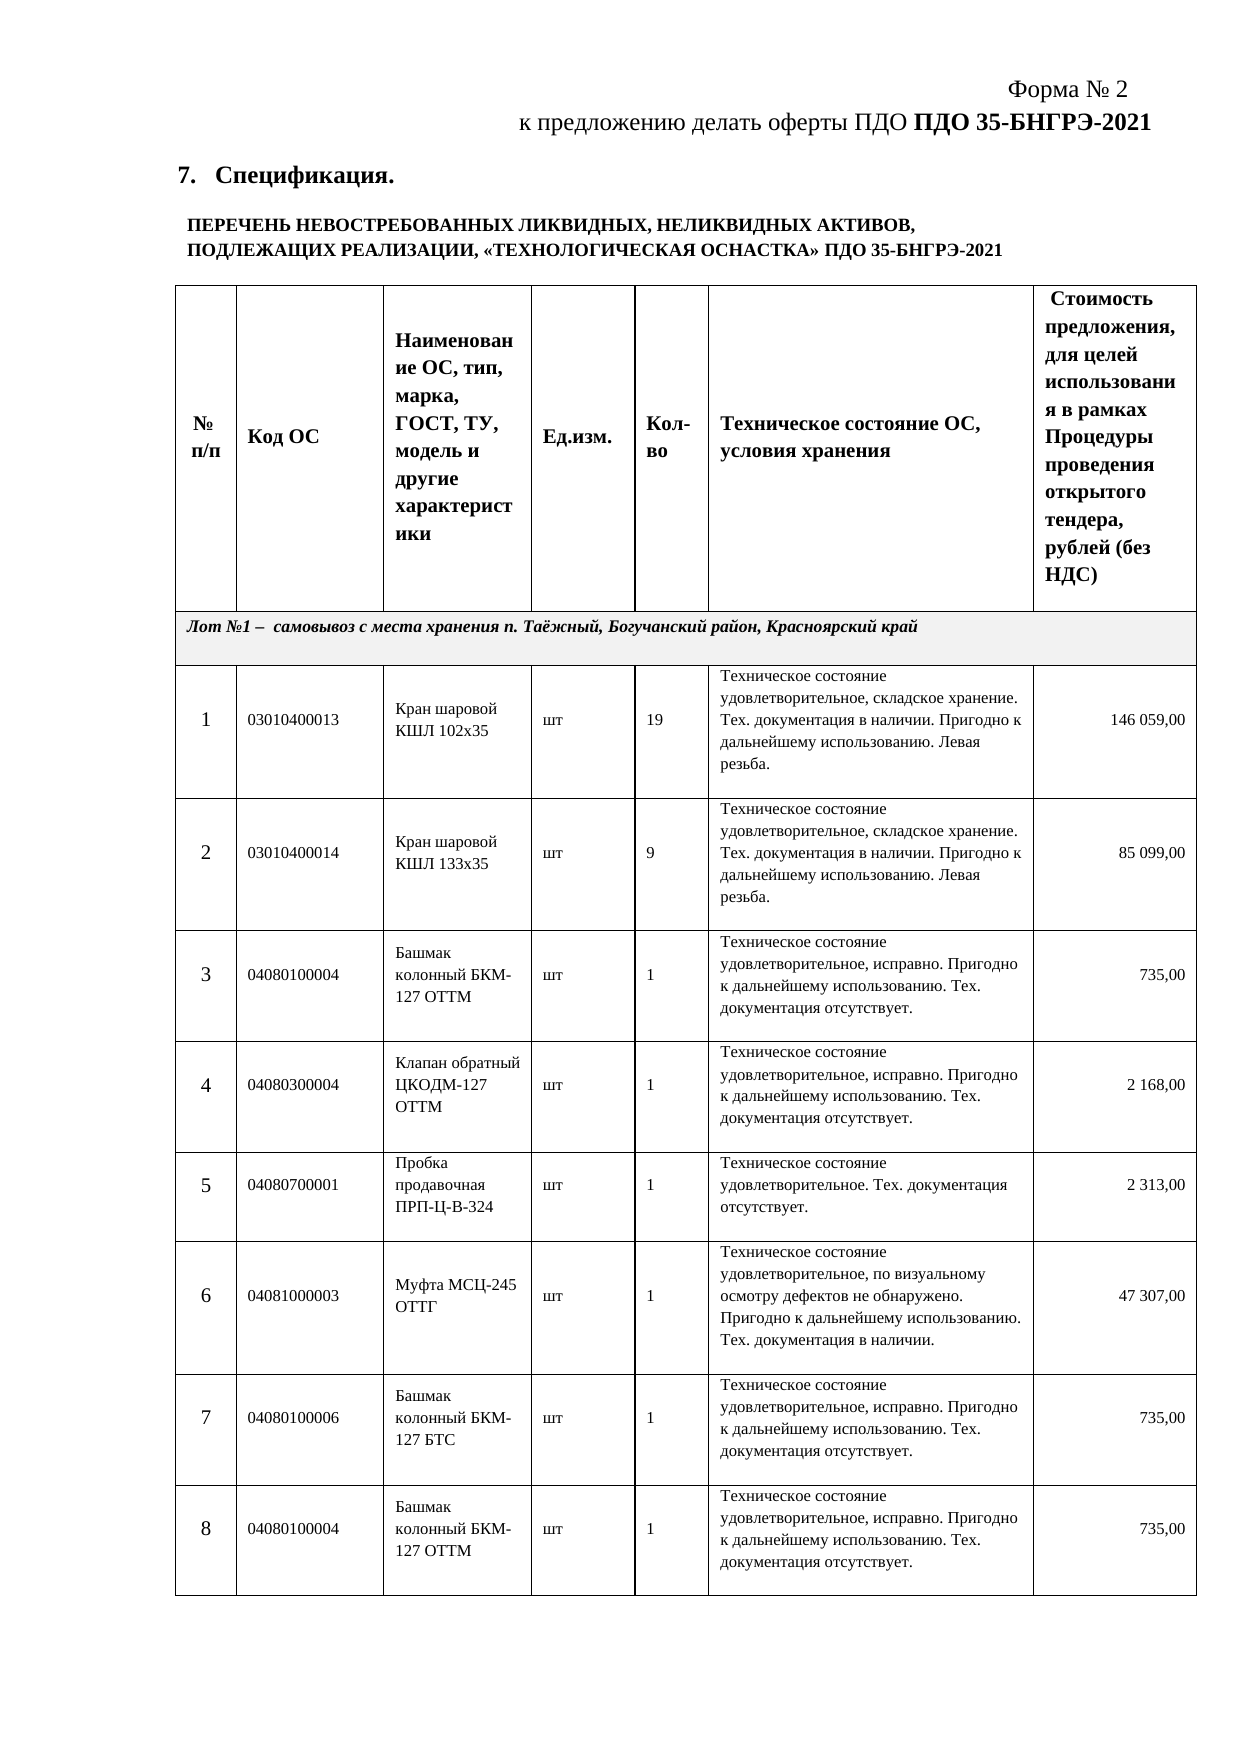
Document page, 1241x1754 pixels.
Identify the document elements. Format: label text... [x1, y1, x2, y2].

table_cell 1 [636, 1375, 708, 1484]
table_cell Стоимость предложения, для целей использования в рамках Процедуры проведения открытого тендера, рублей (без НДС) [1034, 286, 1196, 611]
table_cell 3 [176, 931, 236, 1041]
table_cell Техническое состояние удовлетворительное, складское хранение. Тех. документация в наличии. Пригодно к дальнейшему использованию. Левая резьба. [709, 799, 1033, 930]
table_cell шт [532, 1153, 634, 1241]
table_cell 9 [636, 799, 708, 930]
table_cell шт [532, 666, 634, 798]
table_cell 146 059,00 [1034, 666, 1196, 798]
table_cell Муфта МСЦ-245 ОТТГ [384, 1242, 531, 1374]
table_cell Техническое состояние удовлетворительное, исправно. Пригодно к дальнейшему использованию. Тех. документация отсутствует. [709, 1042, 1033, 1152]
table_cell 4 [176, 1042, 236, 1152]
table_cell Техническое состояние ОС, условия хранения [709, 286, 1033, 611]
table_cell Башмак колонный БКМ-127 ОТТМ [384, 931, 531, 1041]
table_cell 1 [636, 1042, 708, 1152]
table_cell 04080100004 [237, 1486, 383, 1595]
table_cell 1 [636, 1153, 708, 1241]
table_cell Техническое состояние удовлетворительное, исправно. Пригодно к дальнейшему использованию. Тех. документация отсутствует. [709, 931, 1033, 1041]
table_cell Лот №1 – самовывоз с места хранения п. Таёжный, Богучанский район, Красноярский край [176, 612, 1196, 665]
table_cell Код ОС [237, 286, 383, 611]
table_cell 47 307,00 [1034, 1242, 1196, 1374]
table_cell 735,00 [1034, 931, 1196, 1041]
table_cell 735,00 [1034, 1375, 1196, 1484]
table_cell 735,00 [1034, 1486, 1196, 1595]
table_cell 04080100004 [237, 931, 383, 1041]
table_cell 04080700001 [237, 1153, 383, 1241]
table_cell шт [532, 931, 634, 1041]
list Спецификация. [177, 160, 1173, 189]
table_cell Кол-во [636, 286, 708, 611]
table_cell № п/п [176, 286, 236, 611]
table_cell Техническое состояние удовлетворительное. Тех. документация отсутствует. [709, 1153, 1033, 1241]
table_cell 1 [636, 1486, 708, 1595]
table_cell Техническое состояние удовлетворительное, по визуальному осмотру дефектов не обнаружено. Пригодно к дальнейшему использованию. Тех. документация в наличии. [709, 1242, 1033, 1374]
table_cell шт [532, 799, 634, 930]
table_cell Кран шаровой КШЛ 102х35 [384, 666, 531, 798]
table_cell шт [532, 1242, 634, 1374]
table_cell 8 [176, 1486, 236, 1595]
table_cell шт [532, 1042, 634, 1152]
table_cell 04081000003 [237, 1242, 383, 1374]
table_cell 03010400013 [237, 666, 383, 798]
table_cell 2 168,00 [1034, 1042, 1196, 1152]
table_cell 1 [636, 931, 708, 1041]
table_cell Ед.изм. [532, 286, 634, 611]
table_cell 19 [636, 666, 708, 798]
table_cell 04080300004 [237, 1042, 383, 1152]
table_cell Башмак колонный БКМ-127 БТС [384, 1375, 531, 1484]
table_header ПЕРЕЧЕНЬ НЕВОСТРЕБОВАННЫХ ЛИКВИДНЫХ, НЕЛИКВИДНЫХ АКТИВОВ, ПОДЛЕЖАЩИХ РЕАЛИЗАЦИИ, «ТЕХНОЛОГИЧЕСКАЯ ОСНАСТКА» ПДО 35-БНГРЭ-2021 [176, 214, 1240, 285]
table_cell 1 [636, 1242, 708, 1374]
table_cell Пробка продавочная ПРП-Ц-В-324 [384, 1153, 531, 1241]
table_cell шт [532, 1375, 634, 1484]
table_cell 85 099,00 [1034, 799, 1196, 930]
table_cell 2 [176, 799, 236, 930]
table_cell Башмак колонный БКМ-127 ОТТМ [384, 1486, 531, 1595]
table_cell Клапан обратный ЦКОДМ-127 ОТТМ [384, 1042, 531, 1152]
table_cell 5 [176, 1153, 236, 1241]
table_cell шт [532, 1486, 634, 1595]
table_cell Наименование ОС, тип, марка, ГОСТ, ТУ, модель и другие характеристики [384, 286, 531, 611]
table_cell 2 313,00 [1034, 1153, 1196, 1241]
table_cell Кран шаровой КШЛ 133х35 [384, 799, 531, 930]
table_cell 03010400014 [237, 799, 383, 930]
table_cell Техническое состояние удовлетворительное, исправно. Пригодно к дальнейшему использованию. Тех. документация отсутствует. [709, 1375, 1033, 1484]
table_cell 04080100006 [237, 1375, 383, 1484]
table_cell Техническое состояние удовлетворительное, складское хранение. Тех. документация в наличии. Пригодно к дальнейшему использованию. Левая резьба. [709, 666, 1033, 798]
table_cell Техническое состояние удовлетворительное, исправно. Пригодно к дальнейшему использованию. Тех. документация отсутствует. [709, 1486, 1033, 1595]
table_cell 7 [176, 1375, 236, 1484]
table_cell 1 [176, 666, 236, 798]
table_cell 6 [176, 1242, 236, 1374]
